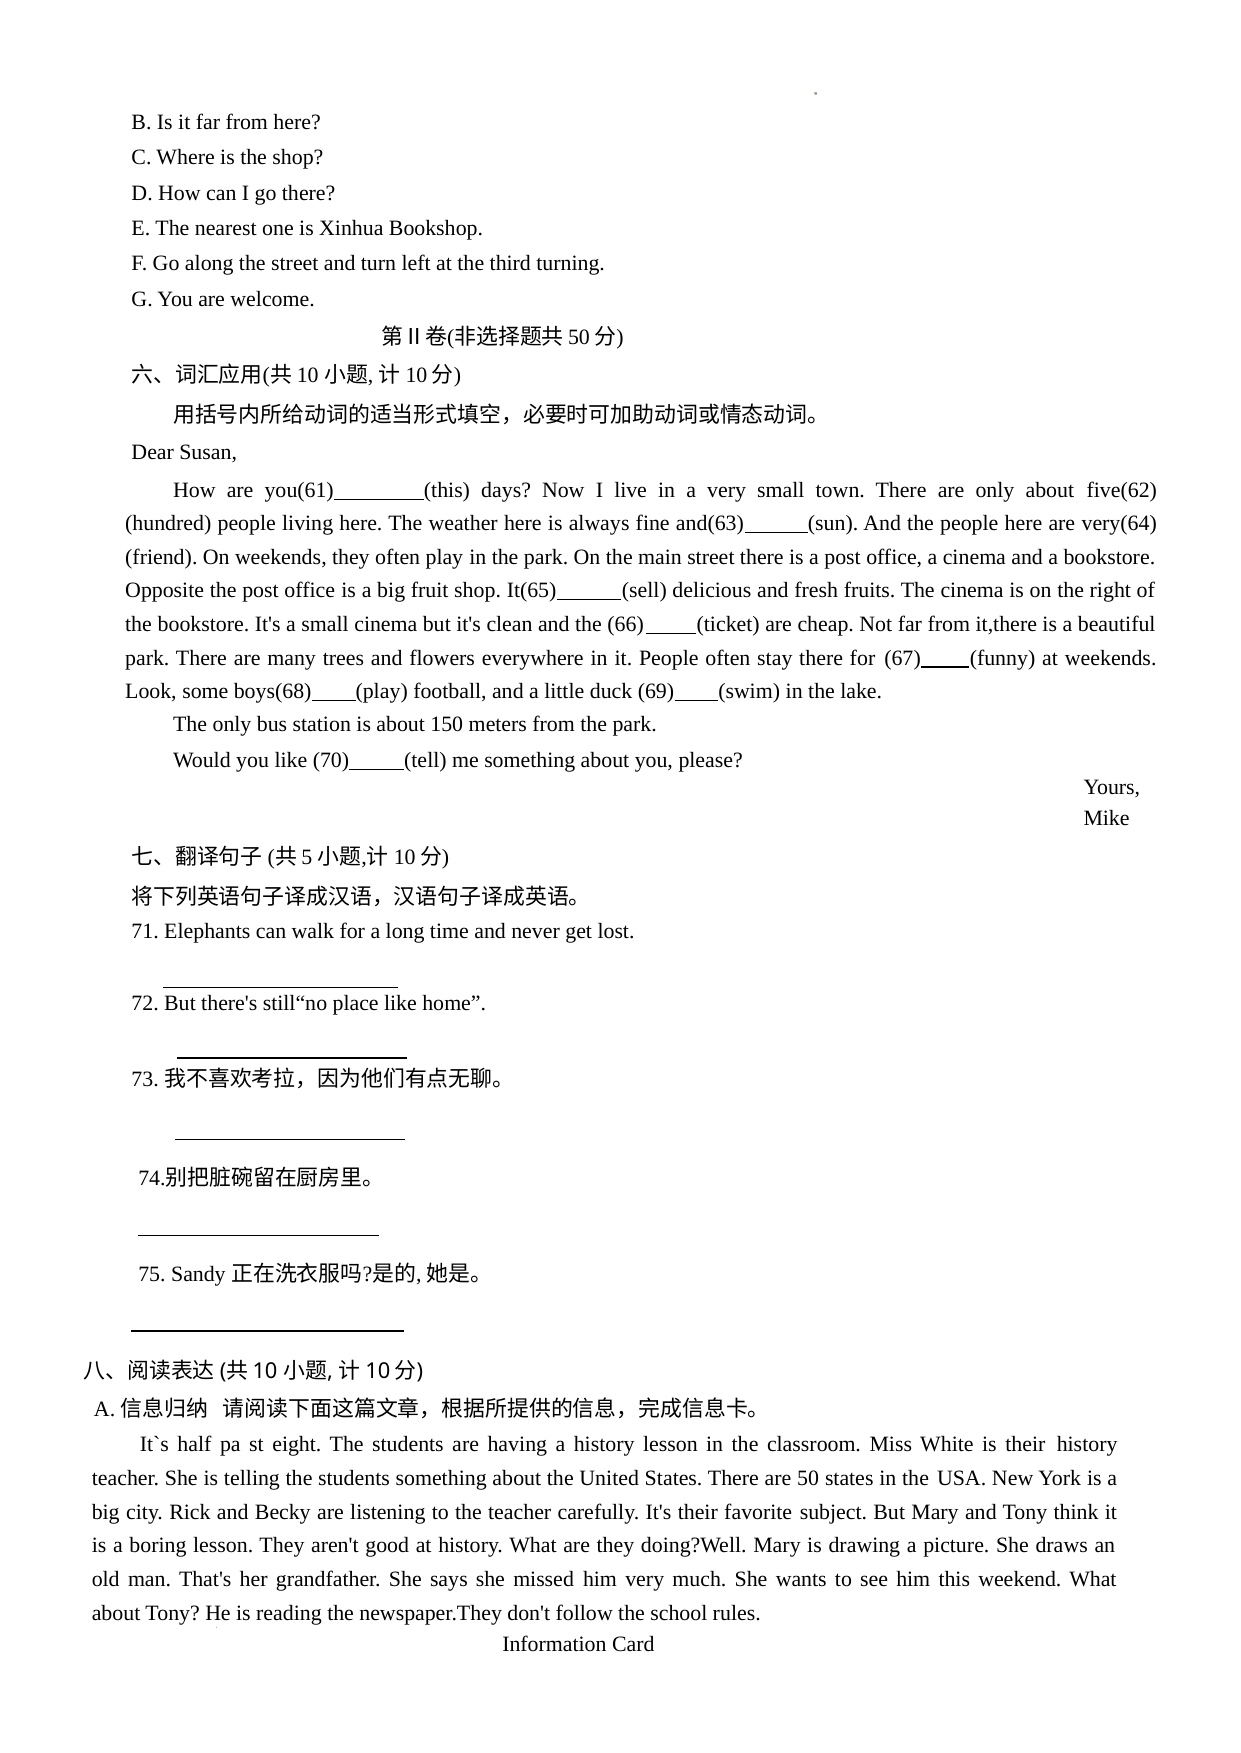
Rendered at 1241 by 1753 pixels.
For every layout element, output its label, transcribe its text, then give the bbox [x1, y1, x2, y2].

text 73. 我不喜欢考拉，因为他们有点无聊。 [131, 1061, 1157, 1092]
text E. The nearest one is Xinhua Bookshop. [131, 213, 1157, 240]
text 六、词汇应用(共 10 小题, 计 10分) [131, 357, 1157, 389]
text Would you like (70) (tell) me something about you, please? [173, 745, 1157, 772]
text 72. But there's still“no place like home”. [131, 989, 1157, 1015]
text F. Go along the street and turn left at the third turning. [131, 248, 1157, 276]
text Dear Susan, [131, 437, 1157, 464]
text B. Is it far from here? [131, 107, 1157, 134]
text 71. Elephants can walk for a long time and never get lost. [131, 917, 1157, 944]
text Yours, [1083, 772, 1157, 799]
text 75. Sandy 正在洗衣服吗?是的, 她是。 [83, 1271, 703, 1284]
text It`s half pa st eight. The students are having a history lesson in the classroom. Miss White is their history teacher. She is telling the students something about the United States. There are 50 states in the USA. New York is a big city. Rick and Becky are listening to the teacher carefully. It's their favorite subject. But Mary and Tony think it is a boring lesson. They aren't good at history. What are they doing?Well. Mary is drawing a picture. She draws an old man. That's her grandfather. She says she missed him very much. She wants to see him this weekend. What about Tony? He is reading the newspaper.They don't follow the school rules. [92, 1423, 1117, 1625]
text Information Card [502, 1631, 1157, 1656]
text Mike [1083, 803, 1157, 830]
text G. You are welcome. [131, 284, 1157, 311]
text D. How can I go there? [131, 178, 1157, 205]
text 第Ⅱ卷(非选择题共50分) [381, 319, 1157, 351]
text How are you(61) (this) days? Now I live in a very small town. There are only about five(62) (hundred) people living here. The weather here is always fine and(63) (sun). And the people here are very(64) (friend). On weekends, they often play in the park. On the main street there is a post office, a cinema and a bookstore. Opposite the post office is a big fruit shop. It(65) (sell) delicious and fresh fruits. The cinema is on the right of the bookstore. It's a small cinema but it's clean and the (66) (ticket) are cheap. Not far from it,there is a beautiful park. There are many trees and flowers everywhere in it. People often stay there for (67) (funny) at weekends. Look, some boys(68) (play) football, and a little duck (69) (swim) in the lake. [125, 468, 1157, 703]
text 八、阅读表达 (共10 小题, 计 10分) [83, 1353, 1157, 1385]
text A. 信息归纳 请阅读下面这篇文章，根据所提供的信息，完成信息卡。 [94, 1391, 1157, 1423]
text C. Where is the shop? [131, 142, 1157, 169]
text The only bus station is about 150 meters from the park. [173, 709, 1157, 737]
text 将下列英语句子译成汉语，汉语句子译成英语。 [131, 879, 1157, 910]
text 用括号内所给动词的适当形式填空，必要时可加助动词或情态动词。 [173, 397, 1157, 429]
text 七、翻译句子 (共5 小题,计 10分) [131, 839, 1157, 870]
